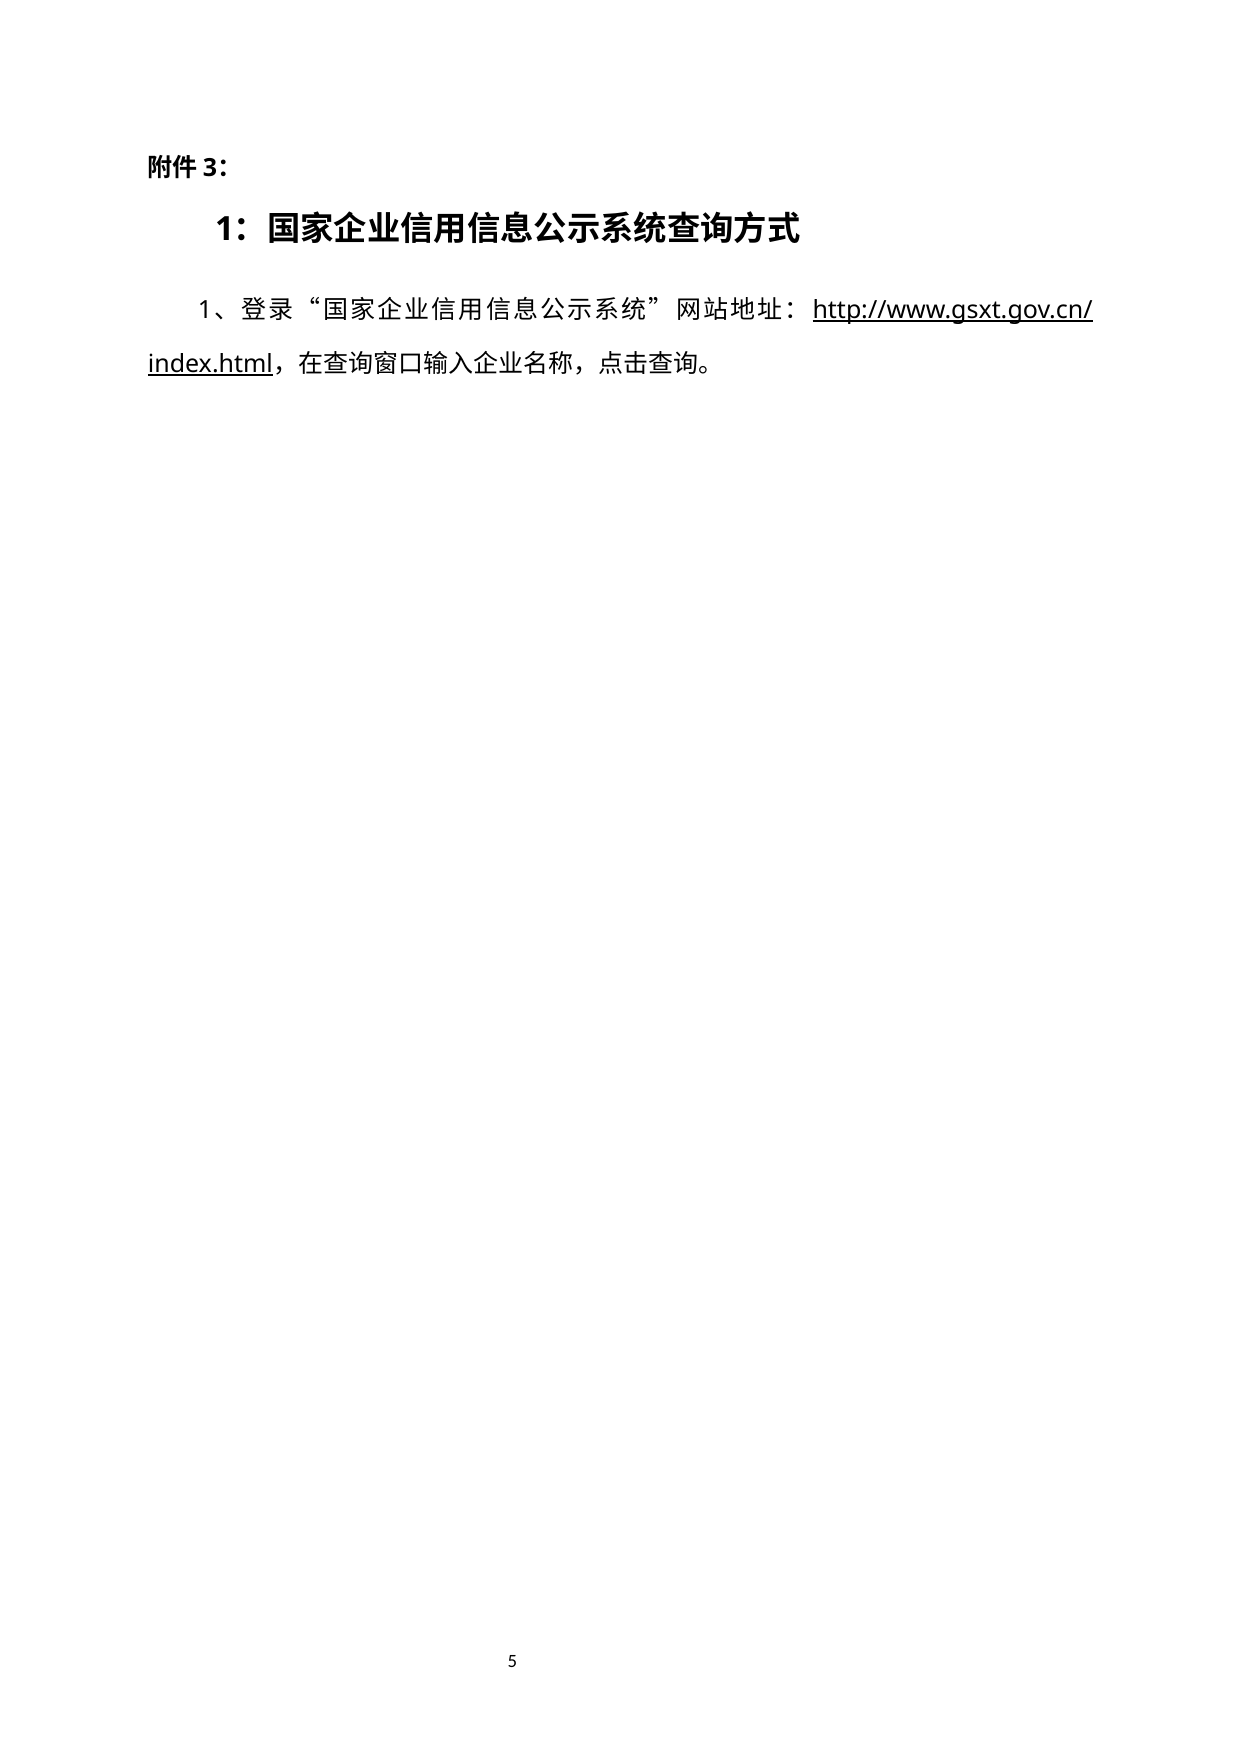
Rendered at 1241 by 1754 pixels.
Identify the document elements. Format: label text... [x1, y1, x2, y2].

text 1：国家企业信用信息公示系统查询方式 [148, 202, 1215, 251]
text 附件3： [148, 148, 1092, 184]
text 1、登录“国家企业信用信息公示系统”网站地址：http://www.gsxt.gov.cn/index.html，在查询窗口输入企业名称，点击查询。 [148, 275, 1092, 383]
